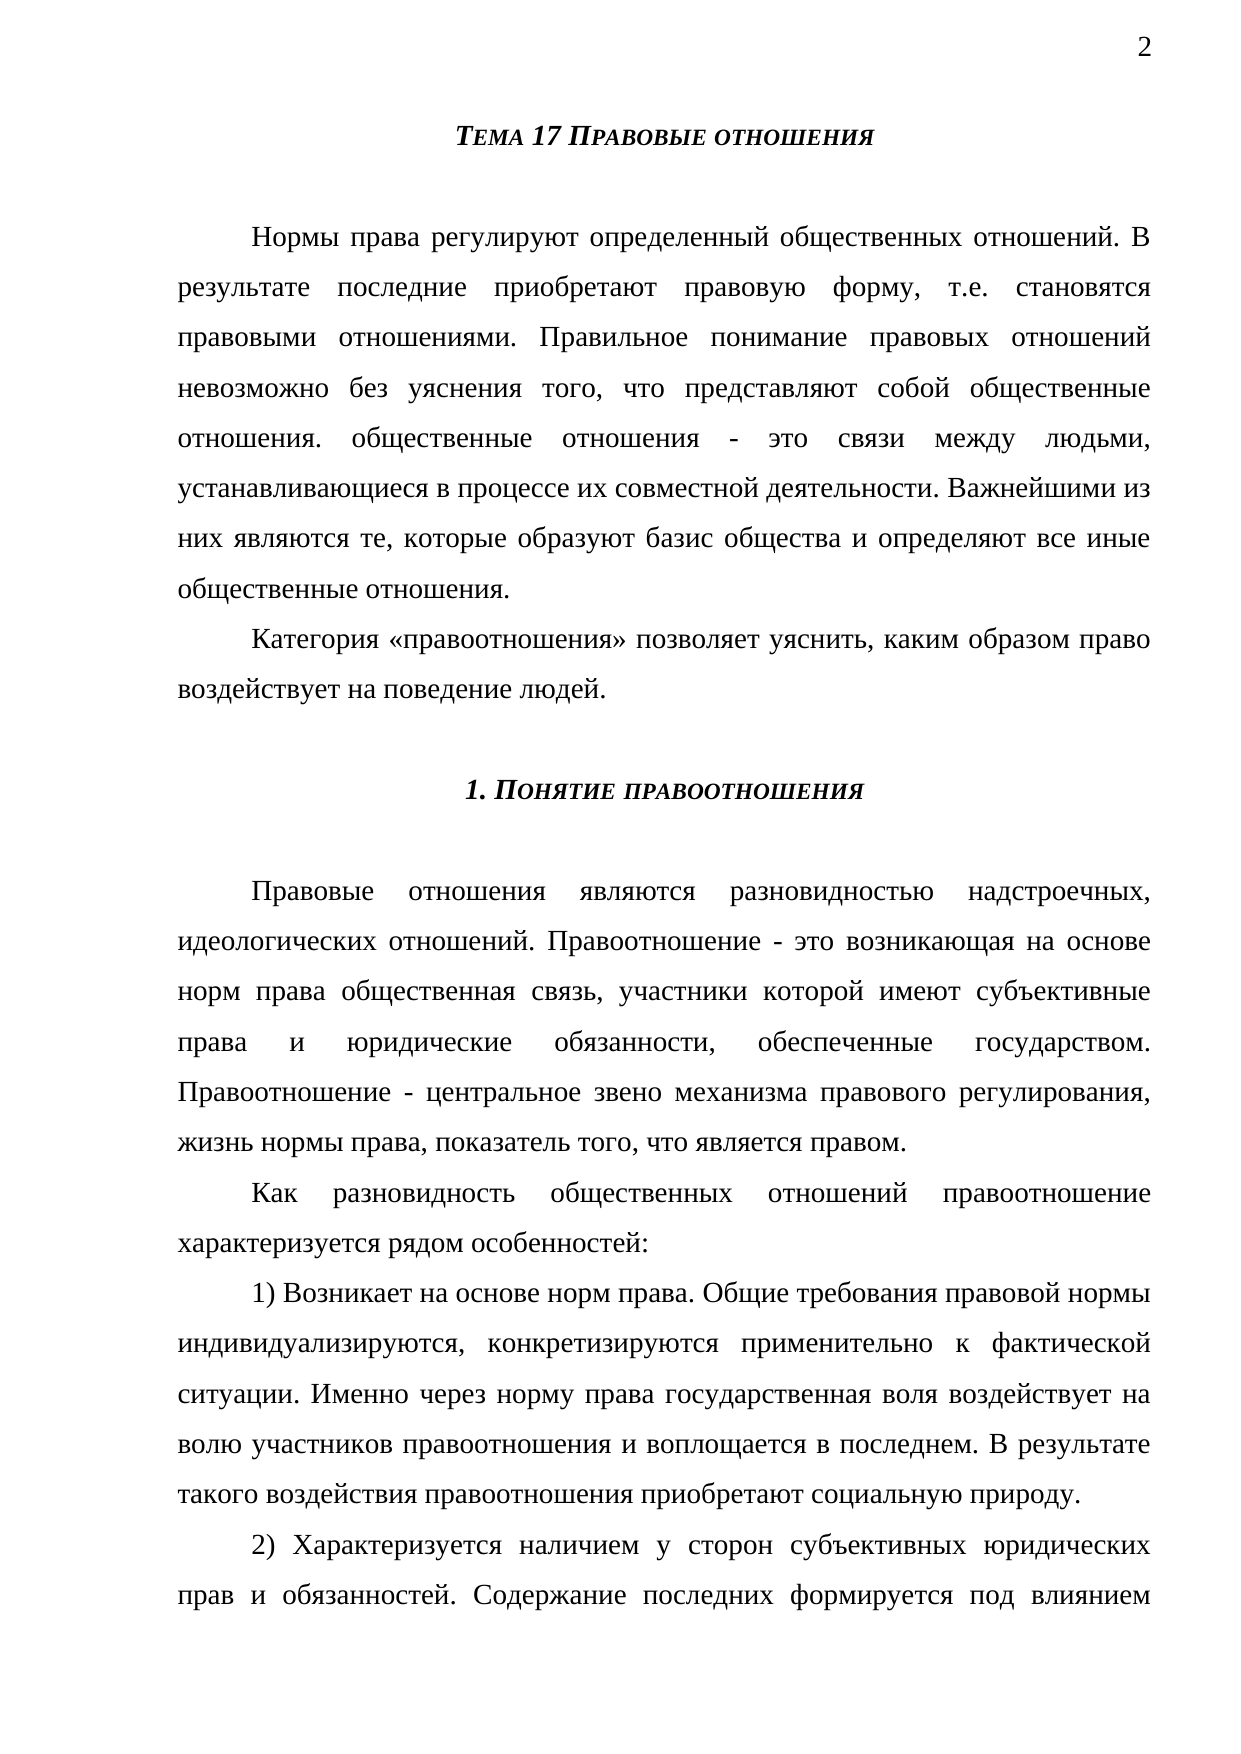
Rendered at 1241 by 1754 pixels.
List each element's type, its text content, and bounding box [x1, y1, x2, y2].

text Нормы права регулируют определенный общественных отношений. В результате последние приобретают правовую форму, т.е. становятся правовыми отношениями. Правильное понимание правовых отношений невозможно без уяснения того, что представляют собой общественные отношения. общественные отношения - это связи между людьми, устанавливающиеся в процессе их совместной деятельности. Важнейшими из них являются те, которые образуют базис общества и определяют все иные общественные отношения. [177, 219, 1152, 604]
text Как разновидность общественных отношений правоотношение характеризуется рядом особенностей: [177, 1175, 1152, 1258]
subtitle Тема 17 Правовые отношения [177, 118, 1152, 152]
text Категория «правоотношения» позволяет уяснить, каким образом право воздействует на поведение людей. [177, 621, 1152, 705]
text Правовые отношения являются разновидностью надстроечных, идеологических отношений. Правоотношение - это возникающая на основе норм права общественная связь, участники которой имеют субъективные права и юридические обязанности, обеспеченные государством. Правоотношение - центральное звено механизма правового регулирования, жизнь нормы права, показатель того, что является правом. [177, 873, 1152, 1158]
text 1) Возникает на основе норм права. Общие требования правовой нормы индивидуализируются, конкретизируются применительно к фактической ситуации. Именно через норму права государственная воля воздействует на волю участников правоотношения и воплощается в последнем. В результате такого воздействия правоотношения приобретают социальную природу. [177, 1275, 1152, 1510]
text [177, 1527, 1152, 1611]
subtitle 1. Понятие правоотношения [177, 772, 1152, 806]
